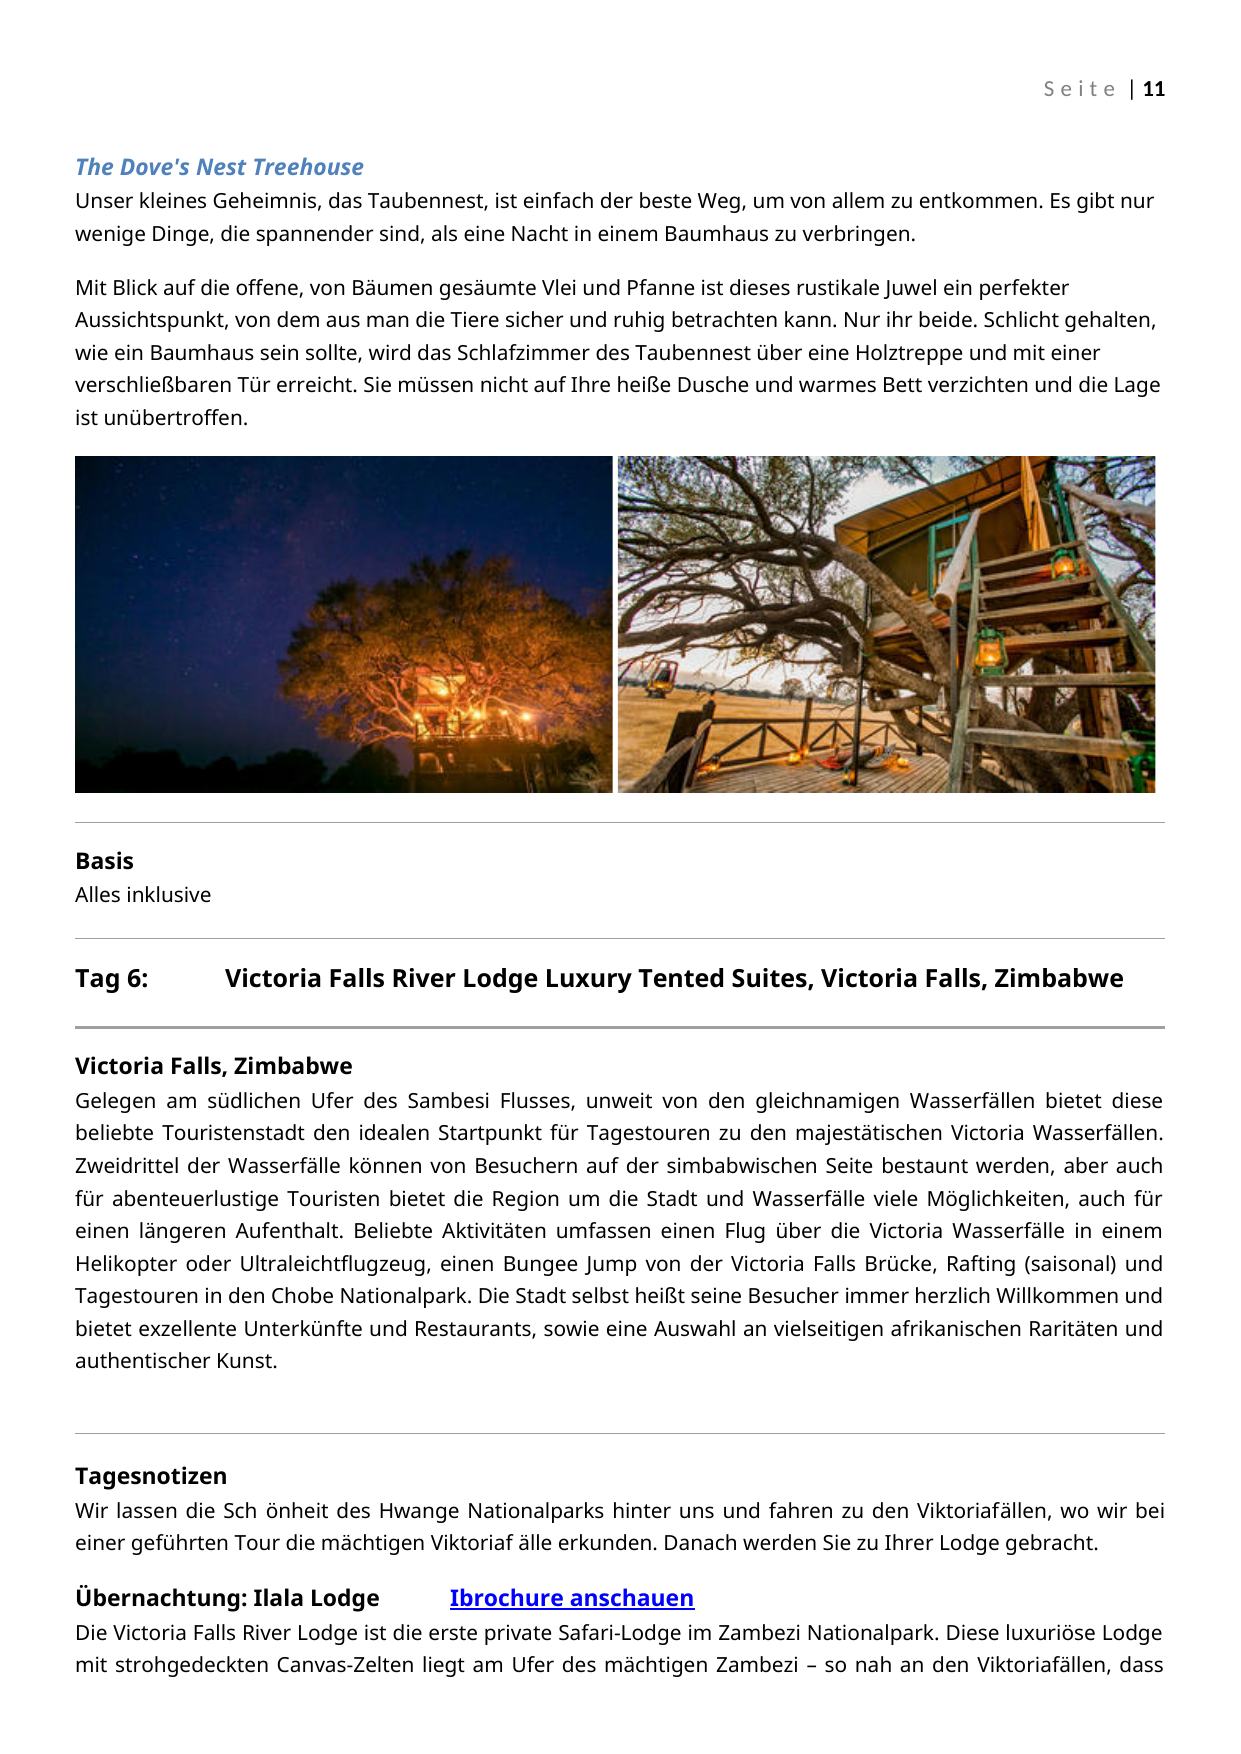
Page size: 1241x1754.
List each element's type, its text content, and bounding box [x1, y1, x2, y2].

subtitle The Dove's Nest Treehouse [75, 151, 1165, 182]
subtitle Victoria Falls, Zimbabwe [75, 1050, 1165, 1081]
text Mit Blick auf die offene, von Bäumen gesäumte Vlei und Pfanne ist dieses rustikale Juwel ein perfekter Aussichtspunkt, von dem aus man die Tiere sicher und ruhig betrachten kann. Nur ihr beide. Schlicht gehalten, wie ein Baumhaus sein sollte, wird das Schlafzimmer des Taubennest über eine Holztreppe und mit einer verschließbaren Tür erreicht. Sie müssen nicht auf Ihre heiße Dusche und warmes Bett verzichten und die Lage ist unübertroffen. [75, 273, 1165, 431]
subtitle Basis Alles inklusive [75, 844, 1165, 908]
text Gelegen am südlichen Ufer des Sambesi Flusses, unweit von den gleichnamigen Wasserfällen bietet diese beliebte Touristenstadt den idealen Startpunkt für Tagestouren zu den majestätischen Victoria Wasserfällen. Zweidrittel der Wasserfälle können von Besuchern auf der simbabwischen Seite bestaunt werden, aber auch für abenteuerlustige Touristen bietet die Region um die Stadt und Wasserfälle viele Möglichkeiten, auch für einen längeren Aufenthalt. Beliebte Aktivitäten umfassen einen Flug über die Victoria Wasserfälle in einem Helikopter oder Ultraleichtflugzeug, einen Bungee Jump von der Victoria Falls Brücke, Rafting (saisonal) und Tagestouren in den Chobe Nationalpark. Die Stadt selbst heißt seine Besucher immer herzlich Willkommen und bietet exzellente Unterkünfte und Restaurants, sowie eine Auswahl an vielseitigen afrikanischen Raritäten und authentischer Kunst. [75, 1086, 1165, 1375]
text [75, 1618, 1165, 1679]
subtitle Tag 6: Victoria Falls River Lodge Luxury Tented Suites, Victoria Falls, Zimbabwe [75, 961, 1165, 995]
text Wir lassen die Sch önheit des Hwange Nationalparks hinter uns und fahren zu den Viktoriafällen, wo wir bei einer geführten Tour die mächtigen Viktoriaf älle erkunden. Danach werden Sie zu Ihrer Lodge gebracht. [75, 1496, 1165, 1557]
text Unser kleines Geheimnis, das Taubennest, ist einfach der beste Weg, um von allem zu entkommen. Es gibt nur wenige Dinge, die spannender sind, als eine Nacht in einem Baumhaus zu verbringen. [75, 187, 1165, 248]
subtitle Tagesnotizen [75, 1460, 1165, 1491]
subtitle Übernachtung: Ilala Lodge Ibrochure anschauen [75, 1582, 1165, 1613]
